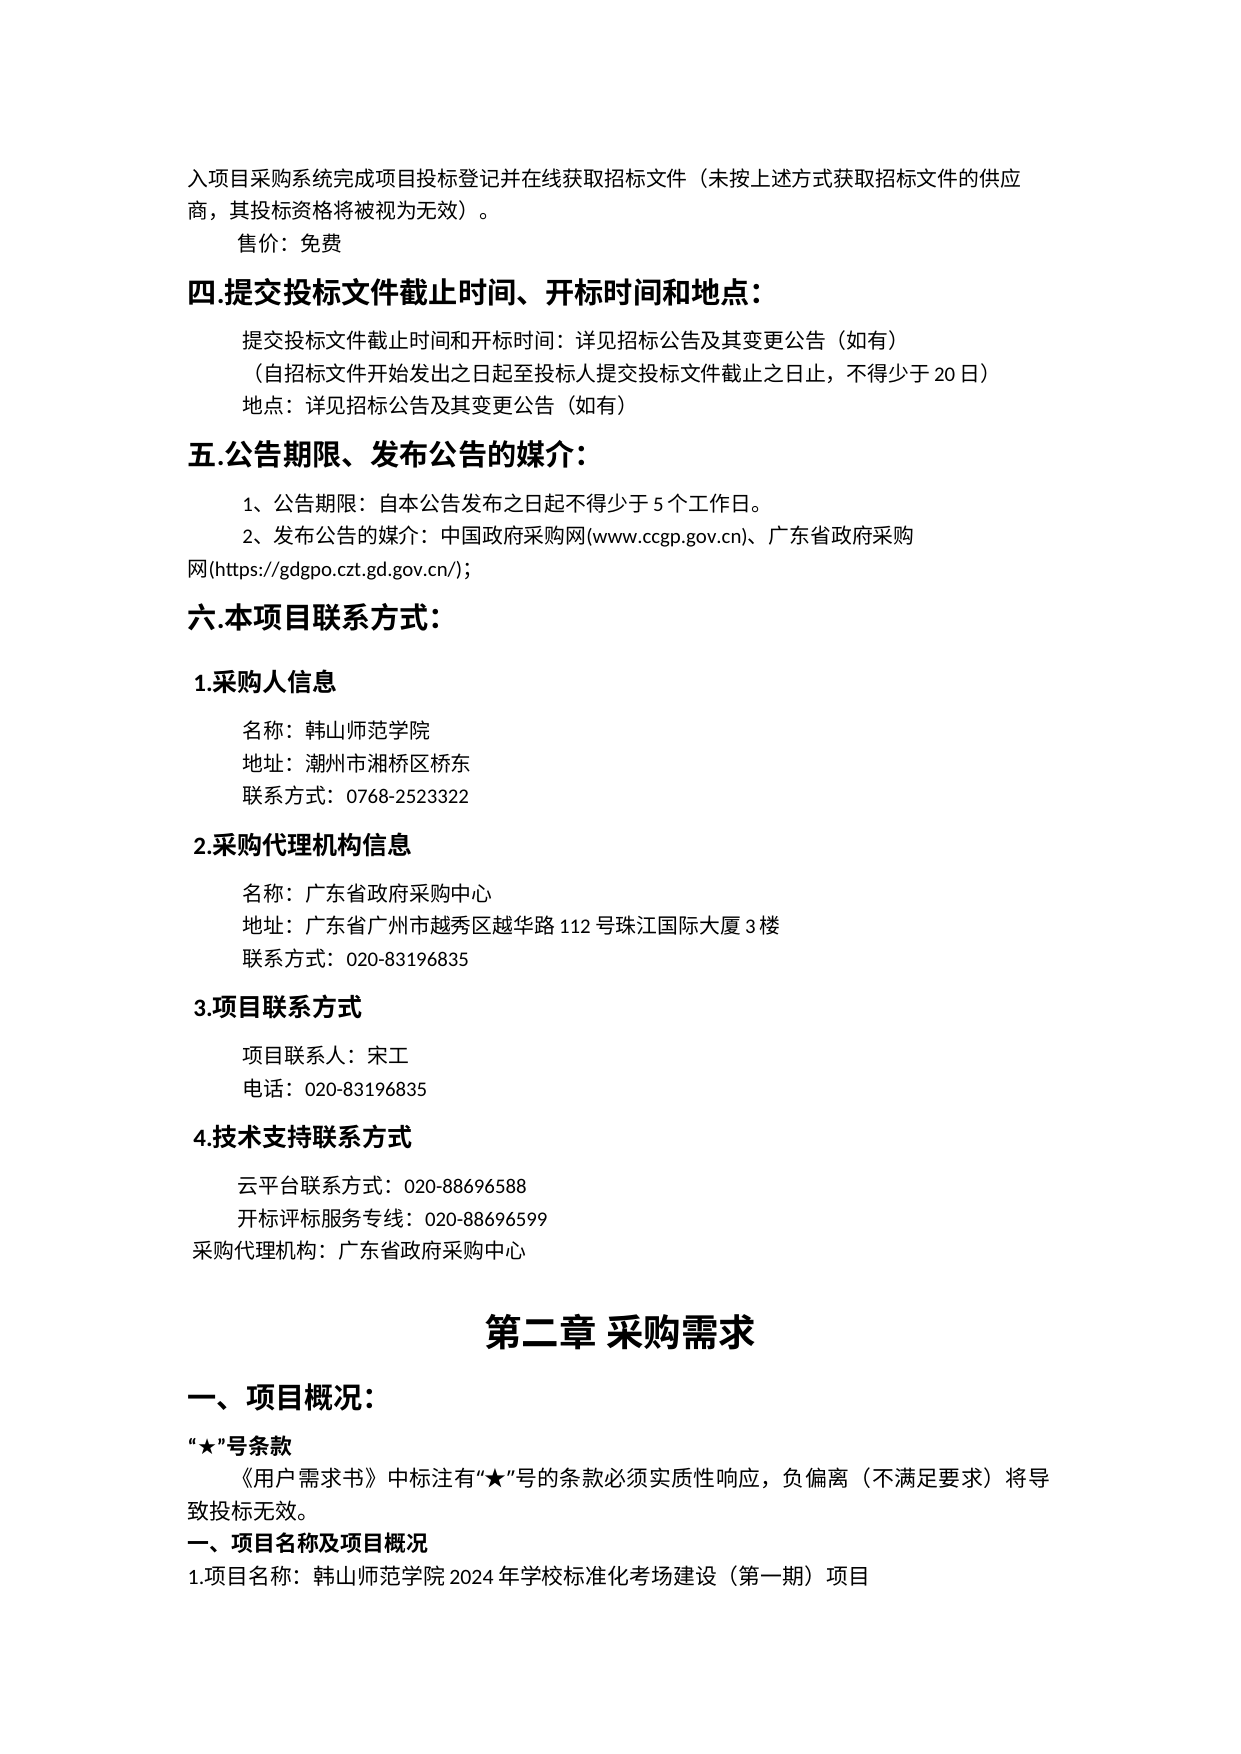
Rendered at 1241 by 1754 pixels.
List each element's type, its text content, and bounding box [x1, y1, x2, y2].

text （自招标文件开始发出之日起至投标人提交投标文件截止之日止，不得少于20日） [187, 357, 1053, 389]
text 第二章 采购需求 [187, 1299, 1053, 1364]
text 地点：详见招标公告及其变更公告（如有） [187, 389, 1053, 422]
text “★”号条款 [187, 1429, 1053, 1462]
text 1.采购人信息 [187, 649, 1053, 714]
text 联系方式：020-83196835 [187, 942, 1053, 974]
text 2、发布公告的媒介：中国政府采购网(www.ccgp.gov.cn)、广东省政府采购网(https://gdgpo.czt.gd.gov.cn/)； [187, 519, 1053, 584]
text 云平台联系方式：020-88696588 [187, 1169, 1053, 1202]
text 4.技术支持联系方式 [187, 1104, 1053, 1169]
text 六.本项目联系方式： [187, 584, 1053, 649]
text 名称：韩山师范学院 [187, 714, 1053, 747]
text 提交投标文件截止时间和开标时间：详见招标公告及其变更公告（如有） [187, 324, 1053, 357]
text 3.项目联系方式 [187, 974, 1053, 1039]
text 售价：免费 [187, 227, 1053, 259]
text 开标评标服务专线：020-88696599 [187, 1202, 1053, 1234]
text 五.公告期限、发布公告的媒介： [187, 422, 1053, 487]
text 联系方式：0768-2523322 [187, 779, 1053, 812]
text 采购代理机构：广东省政府采购中心 [187, 1234, 1053, 1267]
text 一、项目概况： [187, 1364, 1053, 1429]
text 名称：广东省政府采购中心 [187, 877, 1053, 909]
text 一、项目名称及项目概况 [187, 1527, 1053, 1559]
text 1.项目名称：韩山师范学院2024年学校标准化考场建设（第一期）项目 [187, 1559, 1053, 1592]
text 1、公告期限：自本公告发布之日起不得少于5个工作日。 [187, 487, 1053, 519]
text 2.采购代理机构信息 [187, 812, 1053, 877]
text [187, 162, 1053, 227]
text 地址：广东省广州市越秀区越华路112号珠江国际大厦3楼 [187, 909, 1053, 942]
text 电话：020-83196835 [187, 1072, 1053, 1104]
text 四.提交投标文件截止时间、开标时间和地点： [187, 259, 1053, 324]
text 地址：潮州市湘桥区桥东 [187, 747, 1053, 779]
text 项目联系人：宋工 [187, 1039, 1053, 1072]
text 《用户需求书》中标注有“★”号的条款必须实质性响应，负偏离（不满足要求）将导致投标无效。 [187, 1462, 1053, 1527]
